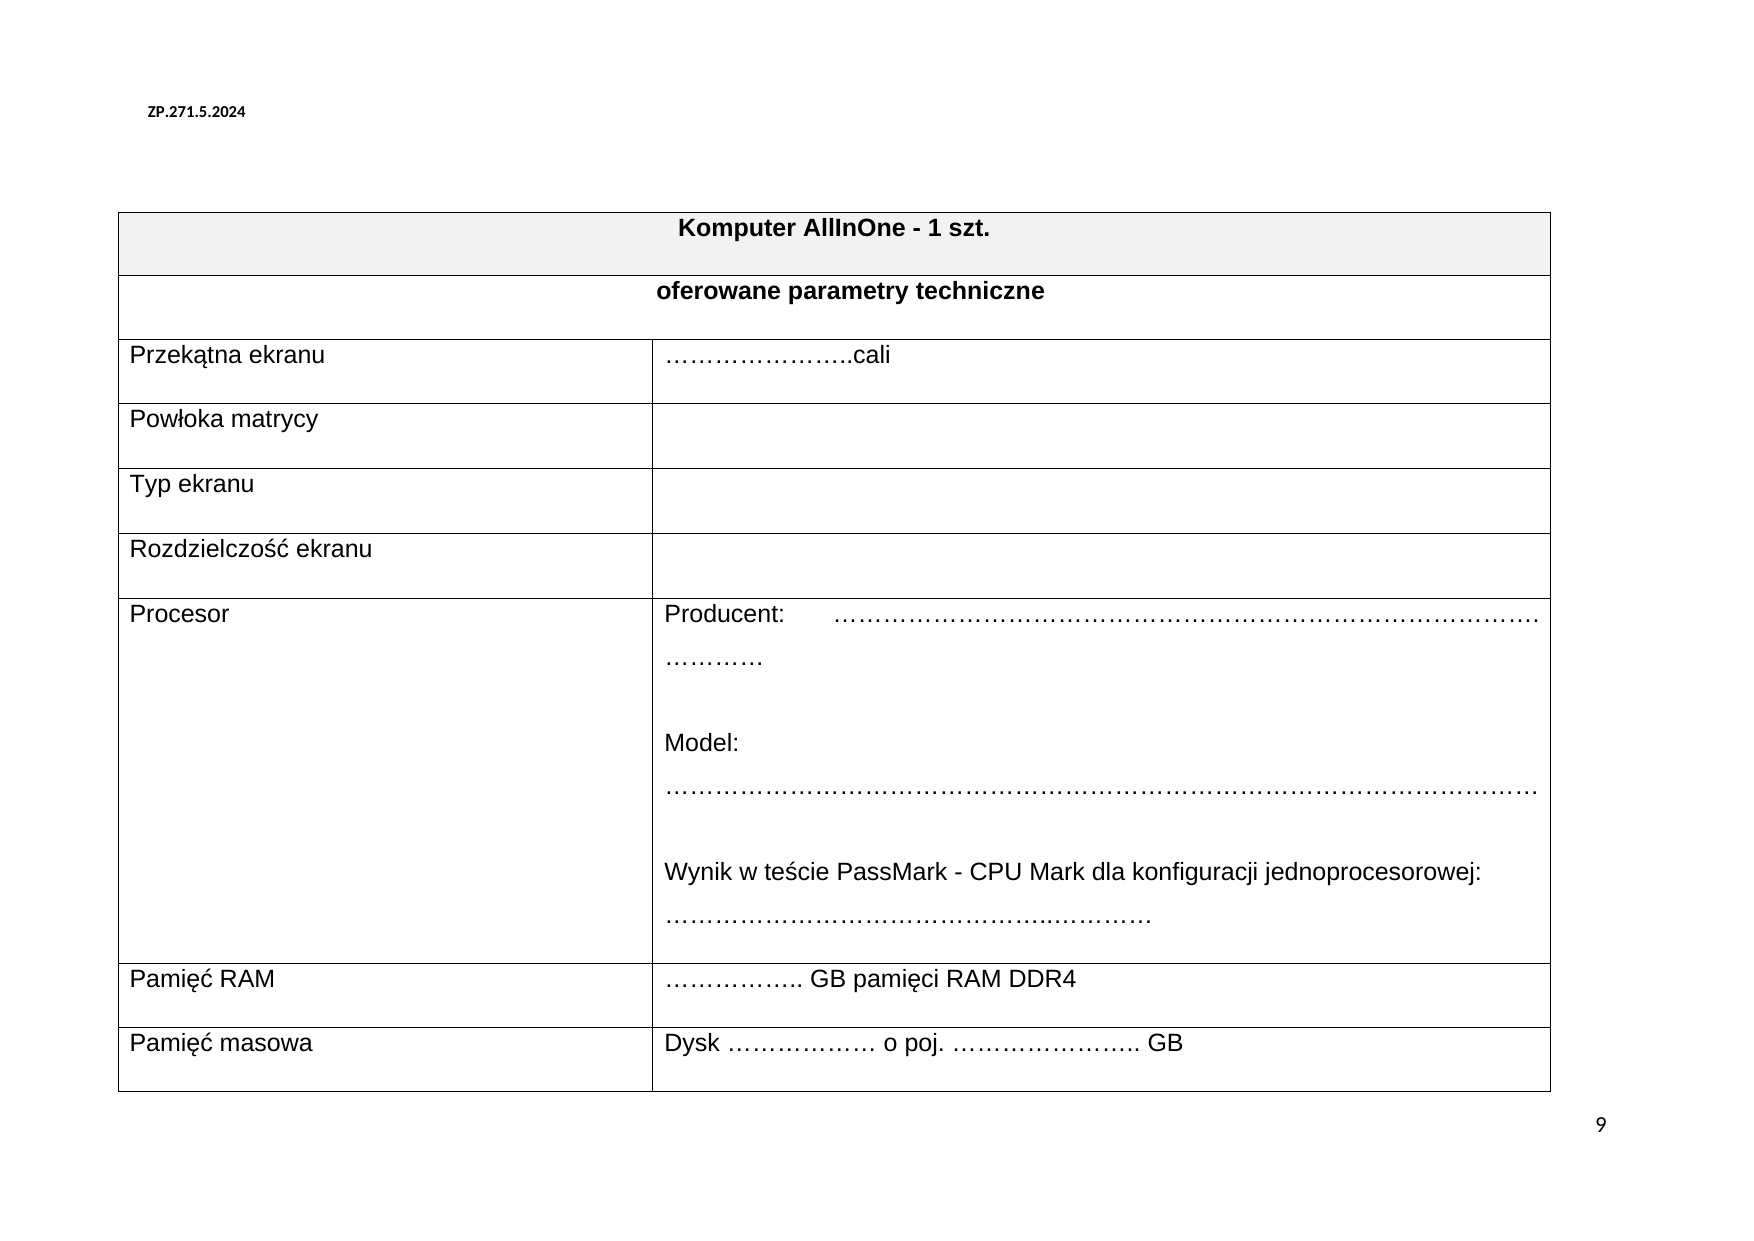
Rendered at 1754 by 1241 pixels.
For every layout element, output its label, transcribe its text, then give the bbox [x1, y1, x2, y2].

table_cell Powłoka matrycy [119, 404, 652, 468]
table_cell Przekątna ekranu [119, 340, 652, 403]
table_cell [653, 469, 1550, 533]
table_cell …………………..cali [653, 340, 1550, 403]
table_cell [653, 534, 1550, 597]
table_cell …………….. GB pamięci RAM DDR4 [653, 964, 1550, 1027]
table_cell Procesor [119, 599, 652, 963]
table_cell Producent: ………………………………………………………………………….………… Model: …………………………………………………………………………………………… Wynik w teście PassMark - CPU Mark dla konfiguracji jednoprocesorowej: ………………………………………..………… [653, 599, 1550, 963]
table_cell [653, 404, 1550, 468]
table_cell Rozdzielczość ekranu [119, 534, 652, 597]
table_cell Pamięć RAM [119, 964, 652, 1027]
table_cell Typ ekranu [119, 469, 652, 533]
table_cell Dysk ……………… o poj. ………………….. GB [653, 1028, 1550, 1091]
table_header Komputer AllInOne - 1 szt. [119, 213, 1550, 275]
table_cell oferowane parametry techniczne [119, 276, 1550, 339]
table_cell Pamięć masowa [119, 1028, 652, 1091]
